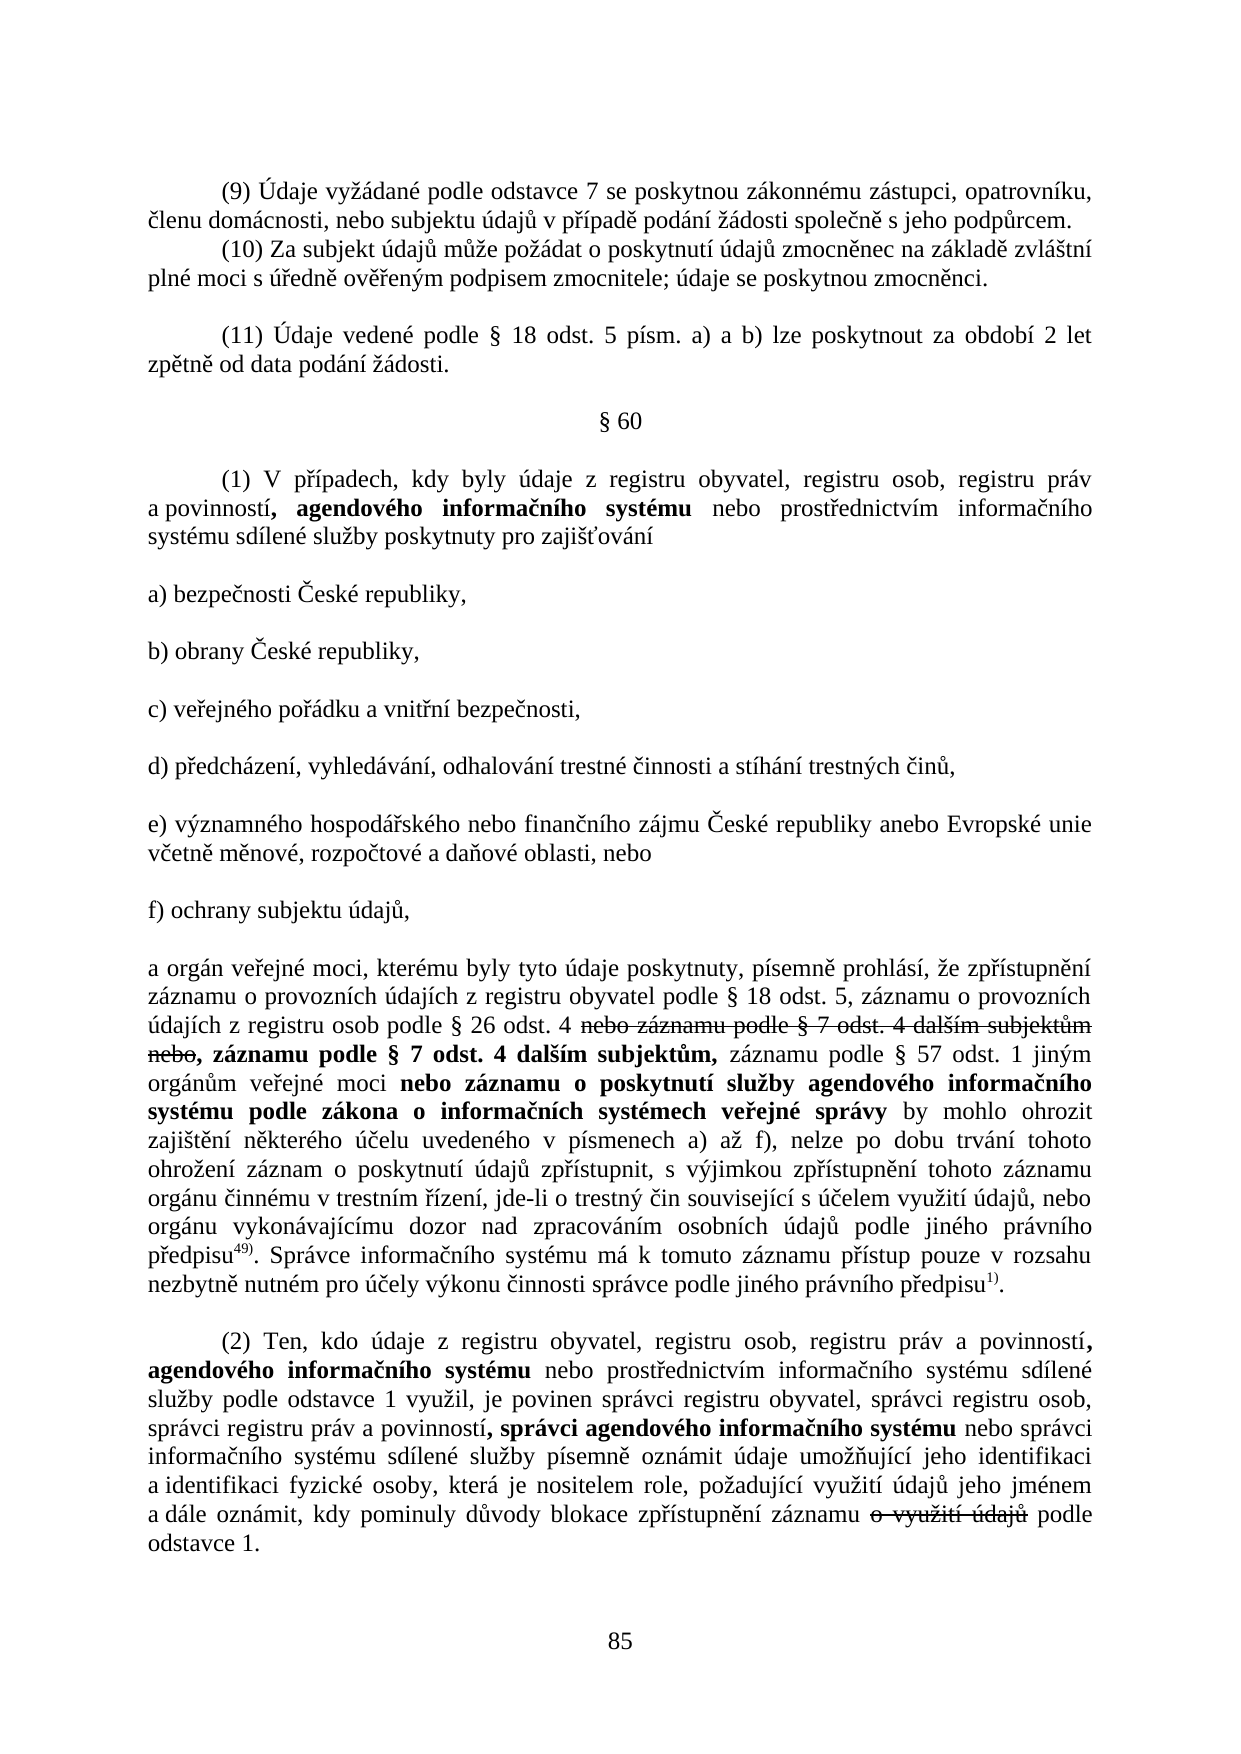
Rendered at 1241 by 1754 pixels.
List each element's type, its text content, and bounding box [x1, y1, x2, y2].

text (9) Údaje vyžádané podle odstavce 7 se poskytnou zákonnému zástupci, opatrovníku, členu domácnosti, nebo subjektu údajů v případě podání žádosti společně s jeho podpůrcem. [148, 176, 1093, 234]
text (1) V případech, kdy byly údaje z registru obyvatel, registru osob, registru práv a povinností, agendového informačního systému nebo prostřednictvím informačního systému sdílené služby poskytnuty pro zajišťování [148, 464, 1093, 550]
text b) obrany České republiky, [148, 636, 1093, 665]
text a) bezpečnosti České republiky, [148, 579, 1093, 608]
text d) předcházení, vyhledávání, odhalování trestné činnosti a stíhání trestných činů, [148, 751, 1093, 780]
text f) ochrany subjektu údajů, [148, 895, 1093, 924]
text (11) Údaje vedené podle § 18 odst. 5 písm. a) a b) lze poskytnout za období 2 let zpětně od data podání žádosti. [148, 320, 1093, 378]
text § 60 [148, 406, 1093, 435]
text e) významného hospodářského nebo finančního zájmu České republiky anebo Evropské unie včetně měnové, rozpočtové a daňové oblasti, nebo [148, 809, 1093, 866]
text c) veřejného pořádku a vnitřní bezpečnosti, [148, 694, 1093, 723]
text (2) Ten, kdo údaje z registru obyvatel, registru osob, registru práv a povinností, agendového informačního systému nebo prostřednictvím informačního systému sdílené služby podle odstavce 1 využil, je povinen správci registru obyvatel, správci registru osob, správci registru práv a povinností, správci agendového informačního systému nebo správci informačního systému sdílené služby písemně oznámit údaje umožňující jeho identifikaci a identifikaci fyzické osoby, která je nositelem role, požadující využití údajů jeho jménem a dále oznámit, kdy pominuly důvody blokace zpřístupnění záznamu o využití údajů podle odstavce 1. [148, 1326, 1093, 1556]
text a orgán veřejné moci, kterému byly tyto údaje poskytnuty, písemně prohlásí, že zpřístupnění záznamu o provozních údajích z registru obyvatel podle § 18 odst. 5, záznamu o provozních údajích z registru osob podle § 26 odst. 4 nebo záznamu podle § 7 odst. 4 dalším subjektům nebo, záznamu podle § 7 odst. 4 dalším subjektům, záznamu podle § 57 odst. 1 jiným orgánům veřejné moci nebo záznamu o poskytnutí služby agendového informačního systému podle zákona o informačních systémech veřejné správy by mohlo ohrozit zajištění některého účelu uvedeného v písmenech a) až f), nelze po dobu trvání tohoto ohrožení záznam o poskytnutí údajů zpřístupnit, s výjimkou zpřístupnění tohoto záznamu orgánu činnému v trestním řízení, jde-li o trestný čin související s účelem využití údajů, nebo orgánu vykonávajícímu dozor nad zpracováním osobních údajů podle jiného právního předpisu49). Správce informačního systému má k tomuto záznamu přístup pouze v rozsahu nezbytně nutném pro účely výkonu činnosti správce podle jiného právního předpisu1). [148, 953, 1093, 1298]
text (10) Za subjekt údajů může požádat o poskytnutí údajů zmocněnec na základě zvláštní plné moci s úředně ověřeným podpisem zmocnitele; údaje se poskytnou zmocněnci. [148, 234, 1093, 291]
